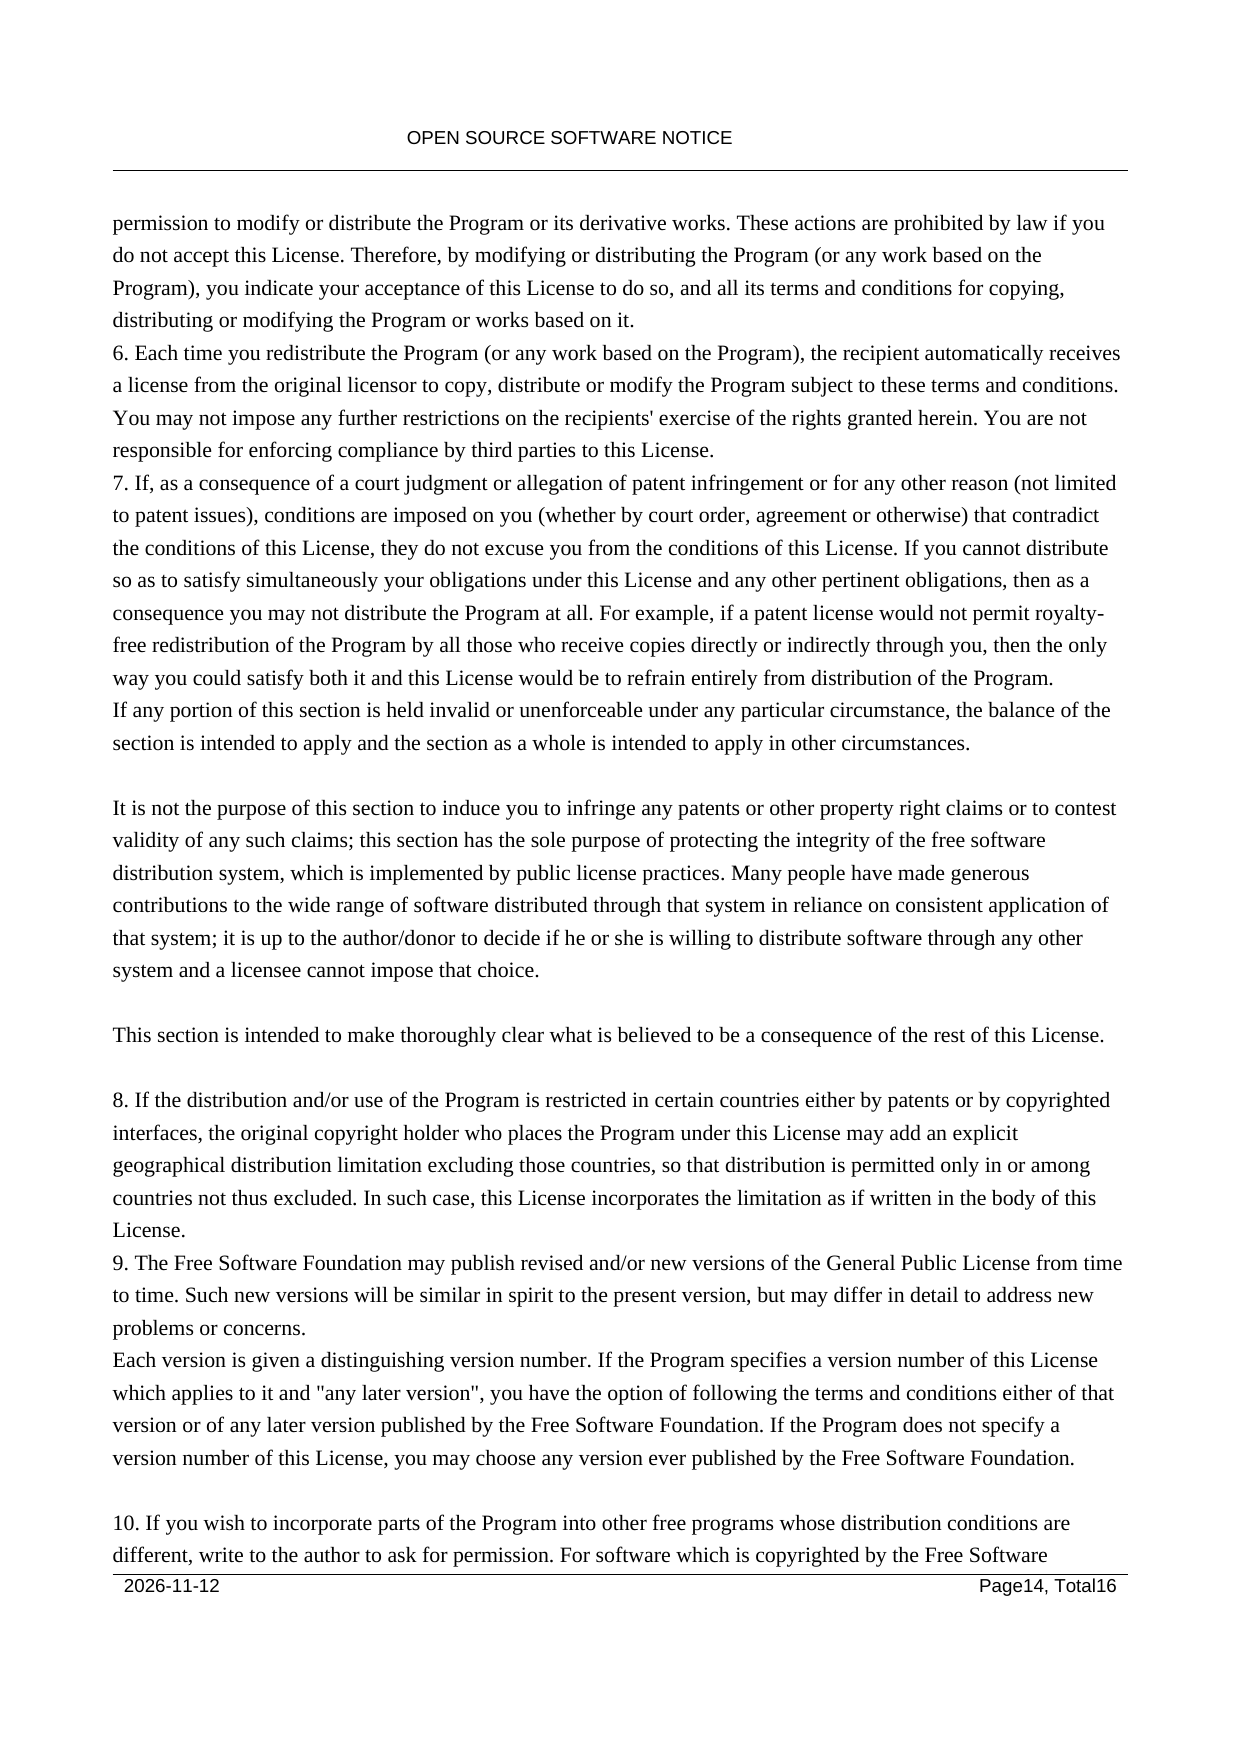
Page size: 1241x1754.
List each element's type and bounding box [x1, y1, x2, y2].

text [112, 206, 1128, 1571]
